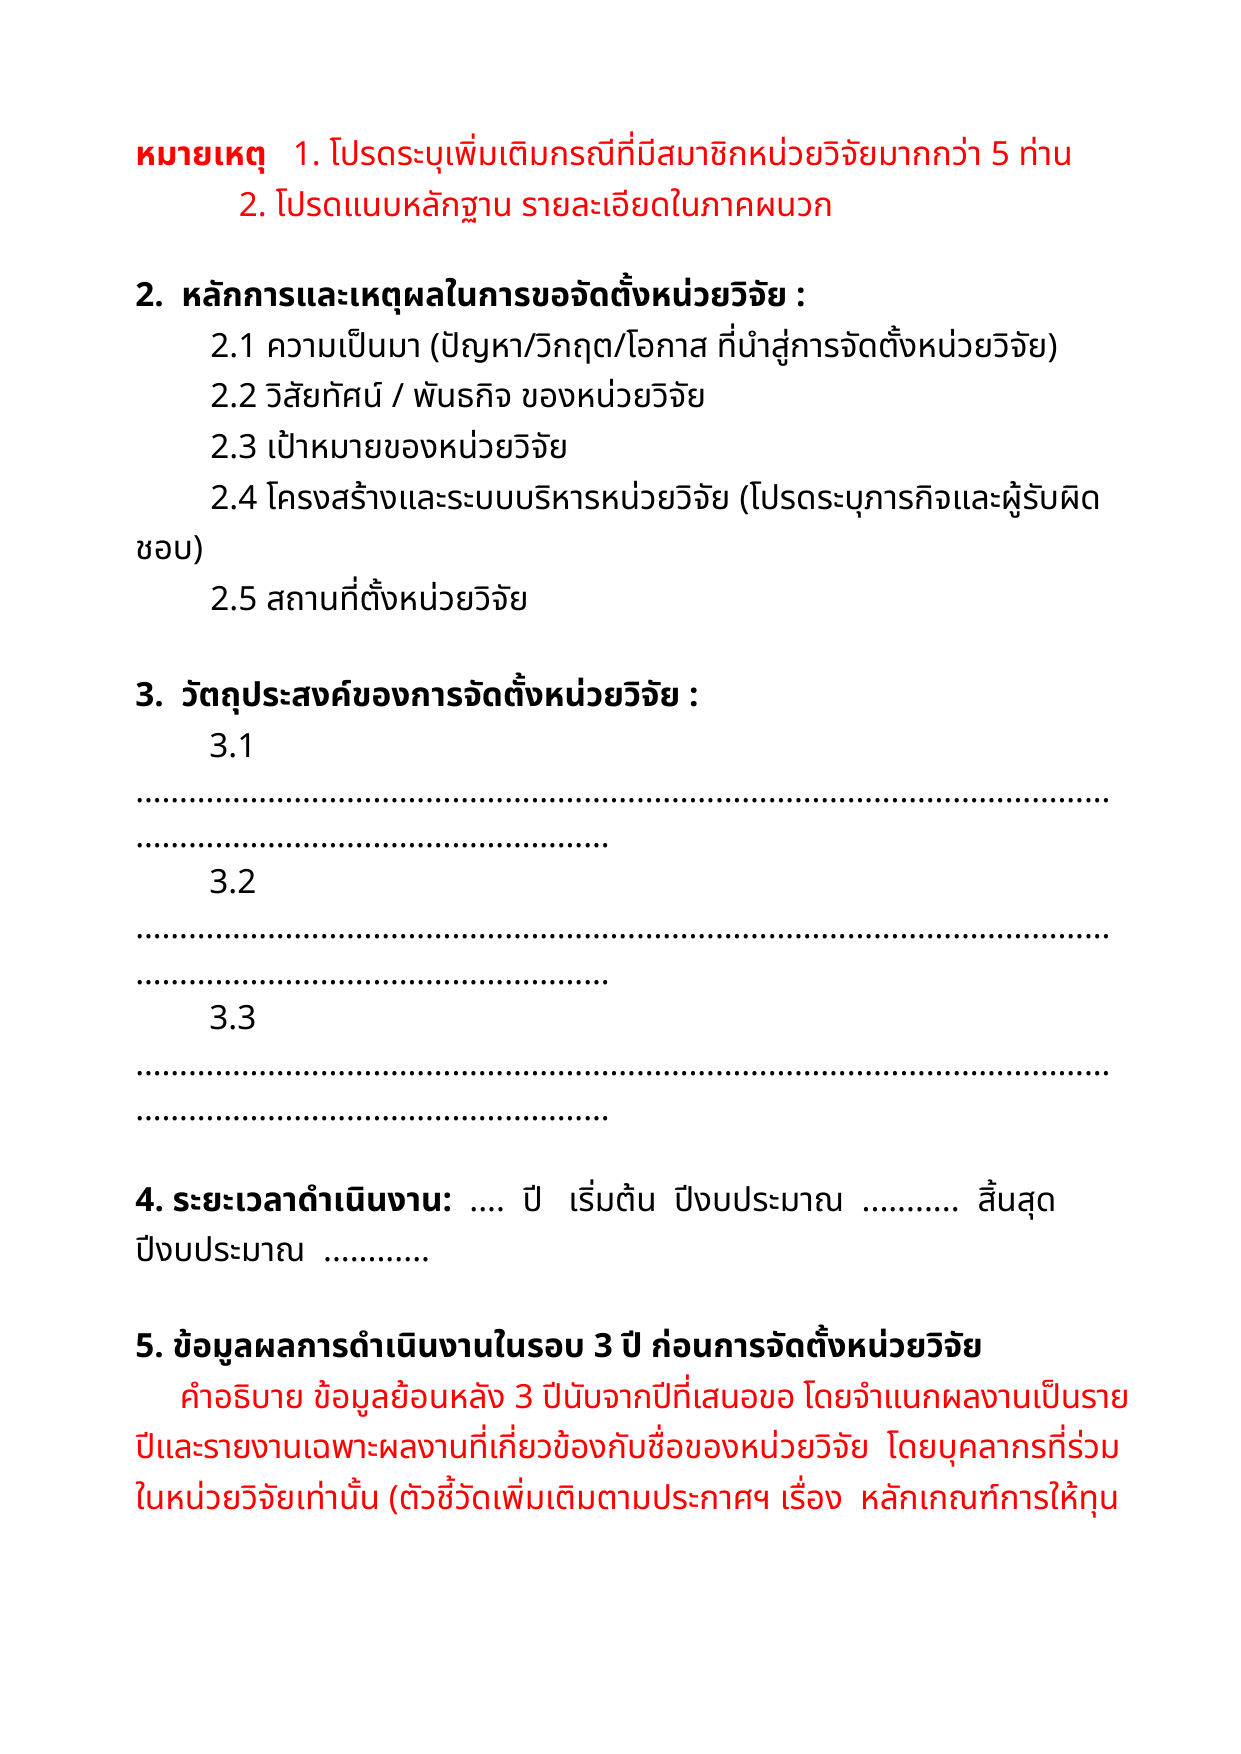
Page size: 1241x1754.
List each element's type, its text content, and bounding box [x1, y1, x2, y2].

text 2.2 วิสัยทัศน์ / พันธกิจ ของหน่วยวิจัย [135, 372, 1137, 423]
text หมายเหตุ 1. โปรดระบุเพิ่มเติมกรณีที่มีสมาชิกหน่วยวิจัยมากกว่า 5 ท่าน [135, 130, 1137, 181]
text 5. ข้อมูลผลการดำเนินงานในรอบ 3 ปี ก่อนการจัดตั้งหน่วยวิจัย [135, 1322, 1137, 1373]
text 2.3 เป้าหมายของหน่วยวิจัย [135, 423, 1137, 473]
text 3.1 ………………………………………………………………………………………………………………………………………………… [135, 721, 1137, 858]
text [135, 1373, 1137, 1524]
text 4. ระยะเวลาดำเนินงาน: .... ปี เริ่มต้น ปีงบประมาณ ........... สิ้นสุด ปีงบประมาณ ............ [135, 1176, 1137, 1277]
text 2.1 ความเป็นมา (ปัญหา/วิกฤต/โอกาส ที่นำสู่การจัดตั้งหน่วยวิจัย) [135, 322, 1137, 372]
text 2.4 โครงสร้างและระบบบริหารหน่วยวิจัย (โปรดระบุภารกิจและผู้รับผิดชอบ) [135, 473, 1137, 575]
text 3.2 ………………………………………………………………………………………………………………………………………………… [135, 858, 1137, 994]
text 2.5 สถานที่ตั้งหน่วยวิจัย [135, 575, 1137, 625]
text 3. วัตถุประสงค์ของการจัดตั้งหน่วยวิจัย : [135, 671, 1137, 721]
text 2. โปรดแนบหลักฐาน รายละเอียดในภาคผนวก [135, 181, 1137, 231]
text 3.3 ………………………………………………………………………………………………………………………………………………… [135, 994, 1137, 1130]
text 2. หลักการและเหตุผลในการขอจัดตั้งหน่วยวิจัย : [135, 271, 1137, 322]
